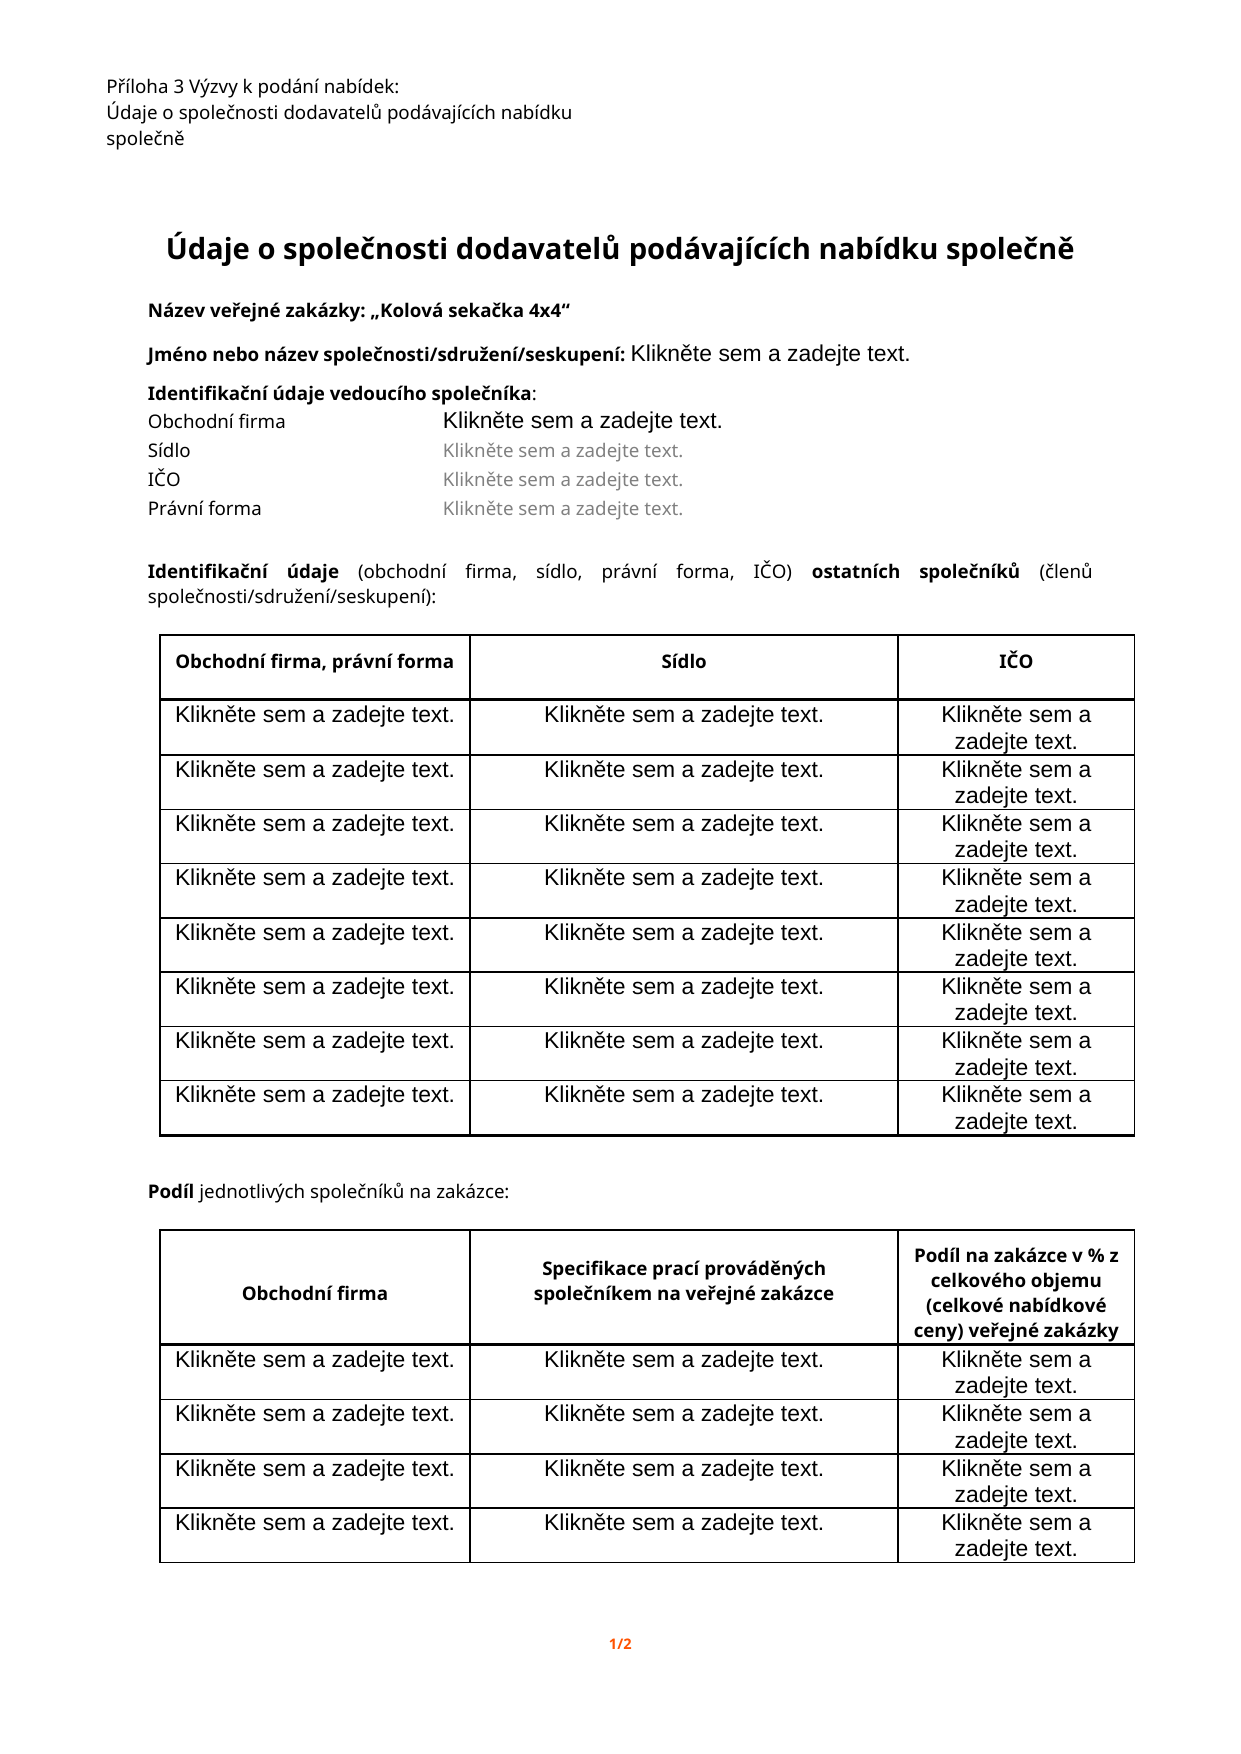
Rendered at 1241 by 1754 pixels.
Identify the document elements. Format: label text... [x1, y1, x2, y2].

text Název veřejné zakázky: „Kolová sekačka 4x4“ [148, 293, 1093, 324]
text Podíl jednotlivých společníků na zakázce: [148, 1179, 1093, 1229]
text Identifikační údaje vedoucího společníka: [148, 380, 1093, 405]
text Identifikační údaje (obchodní firma, sídlo, právní forma, IČO) ostatních společníků (členů společnosti/sdružení/seskupení): [148, 559, 1093, 609]
text IČO [148, 463, 1093, 492]
table_header Podíl na zakázce v % z celkového objemu (celkové nabídkové ceny) veřejné zakázky [899, 1231, 1134, 1343]
text Právní forma [148, 492, 1093, 521]
table_header Obchodní firma [161, 1231, 469, 1343]
text Jméno nebo název společnosti/sdružení/seskupení: [148, 336, 1093, 367]
table_header Obchodní firma, právní forma [161, 636, 469, 698]
table_header Sídlo [471, 636, 897, 698]
text Sídlo [148, 434, 1093, 463]
title Údaje o společnosti dodavatelů podávajících nabídku společně [148, 228, 1093, 268]
text Obchodní firma [148, 405, 1093, 434]
table_header Specifikace prací prováděných společníkem na veřejné zakázce [471, 1231, 897, 1343]
table_header IČO [899, 636, 1134, 698]
